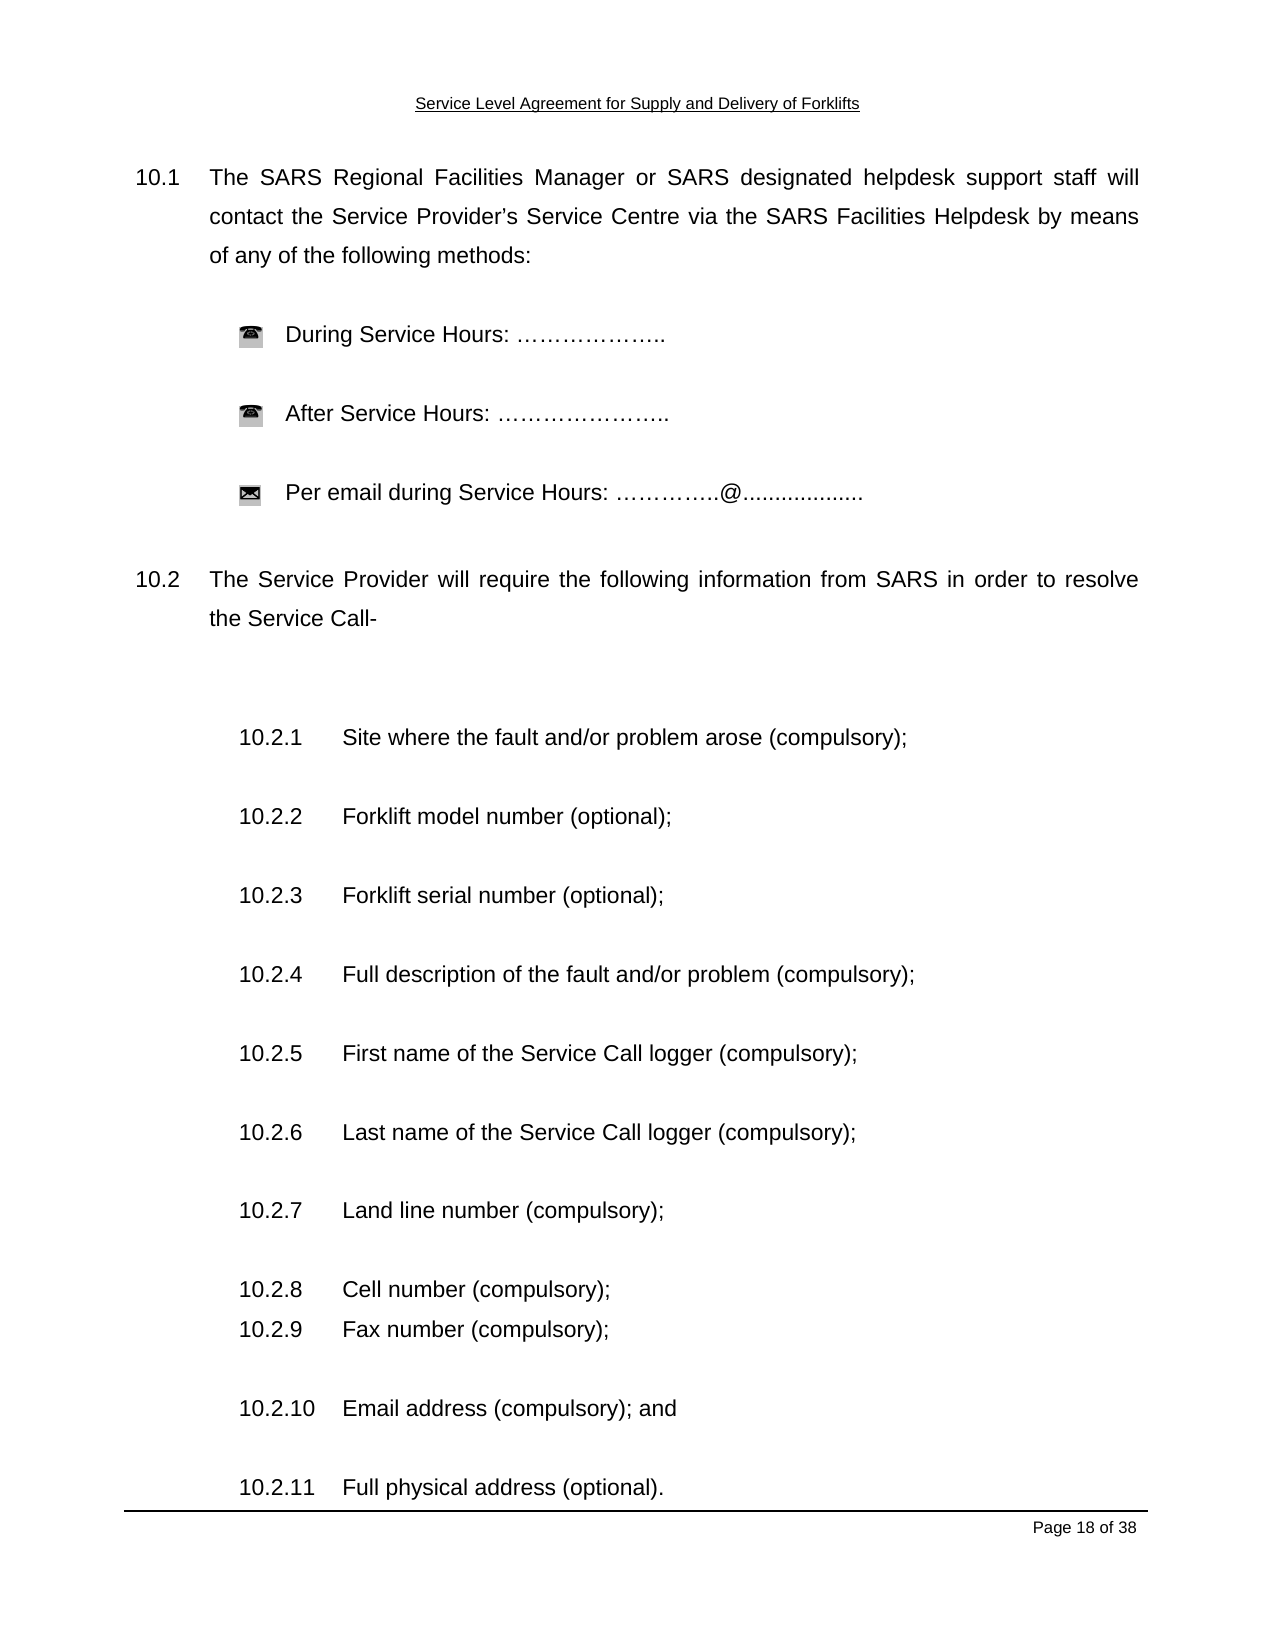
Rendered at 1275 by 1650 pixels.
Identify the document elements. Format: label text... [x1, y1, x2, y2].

subtitle Forklift serial number (optional); [239, 882, 1140, 908]
subtitle Full physical address (optional). [239, 1474, 1140, 1500]
subtitle The Service Provider will require the following information from SARS in order to resolve the Service Call- [135, 566, 1140, 632]
subtitle Email address (compulsory); and [239, 1395, 1140, 1421]
subtitle Cell number (compulsory); [239, 1276, 1140, 1303]
subtitle Full description of the fault and/or problem (compulsory); [239, 961, 1140, 987]
subtitle Per email during Service Hours: …………..@................... [239, 479, 1140, 506]
subtitle The SARS Regional Facilities Manager or SARS designated helpdesk support staff will contact the Service Provider’s Service Centre via the SARS Facilities Helpdesk by means of any of the following methods: [135, 163, 1140, 269]
subtitle Site where the fault and/or problem arose (compulsory); [239, 724, 1140, 750]
subtitle Forklift model number (optional); [239, 803, 1140, 829]
subtitle Last name of the Service Call logger (compulsory); [239, 1118, 1140, 1145]
subtitle During Service Hours: ……………….. [239, 321, 1140, 348]
subtitle Fax number (compulsory); [239, 1316, 1140, 1342]
subtitle After Service Hours: ………………….. [239, 400, 1140, 427]
subtitle First name of the Service Call logger (compulsory); [239, 1039, 1140, 1066]
subtitle Land line number (compulsory); [239, 1197, 1140, 1224]
